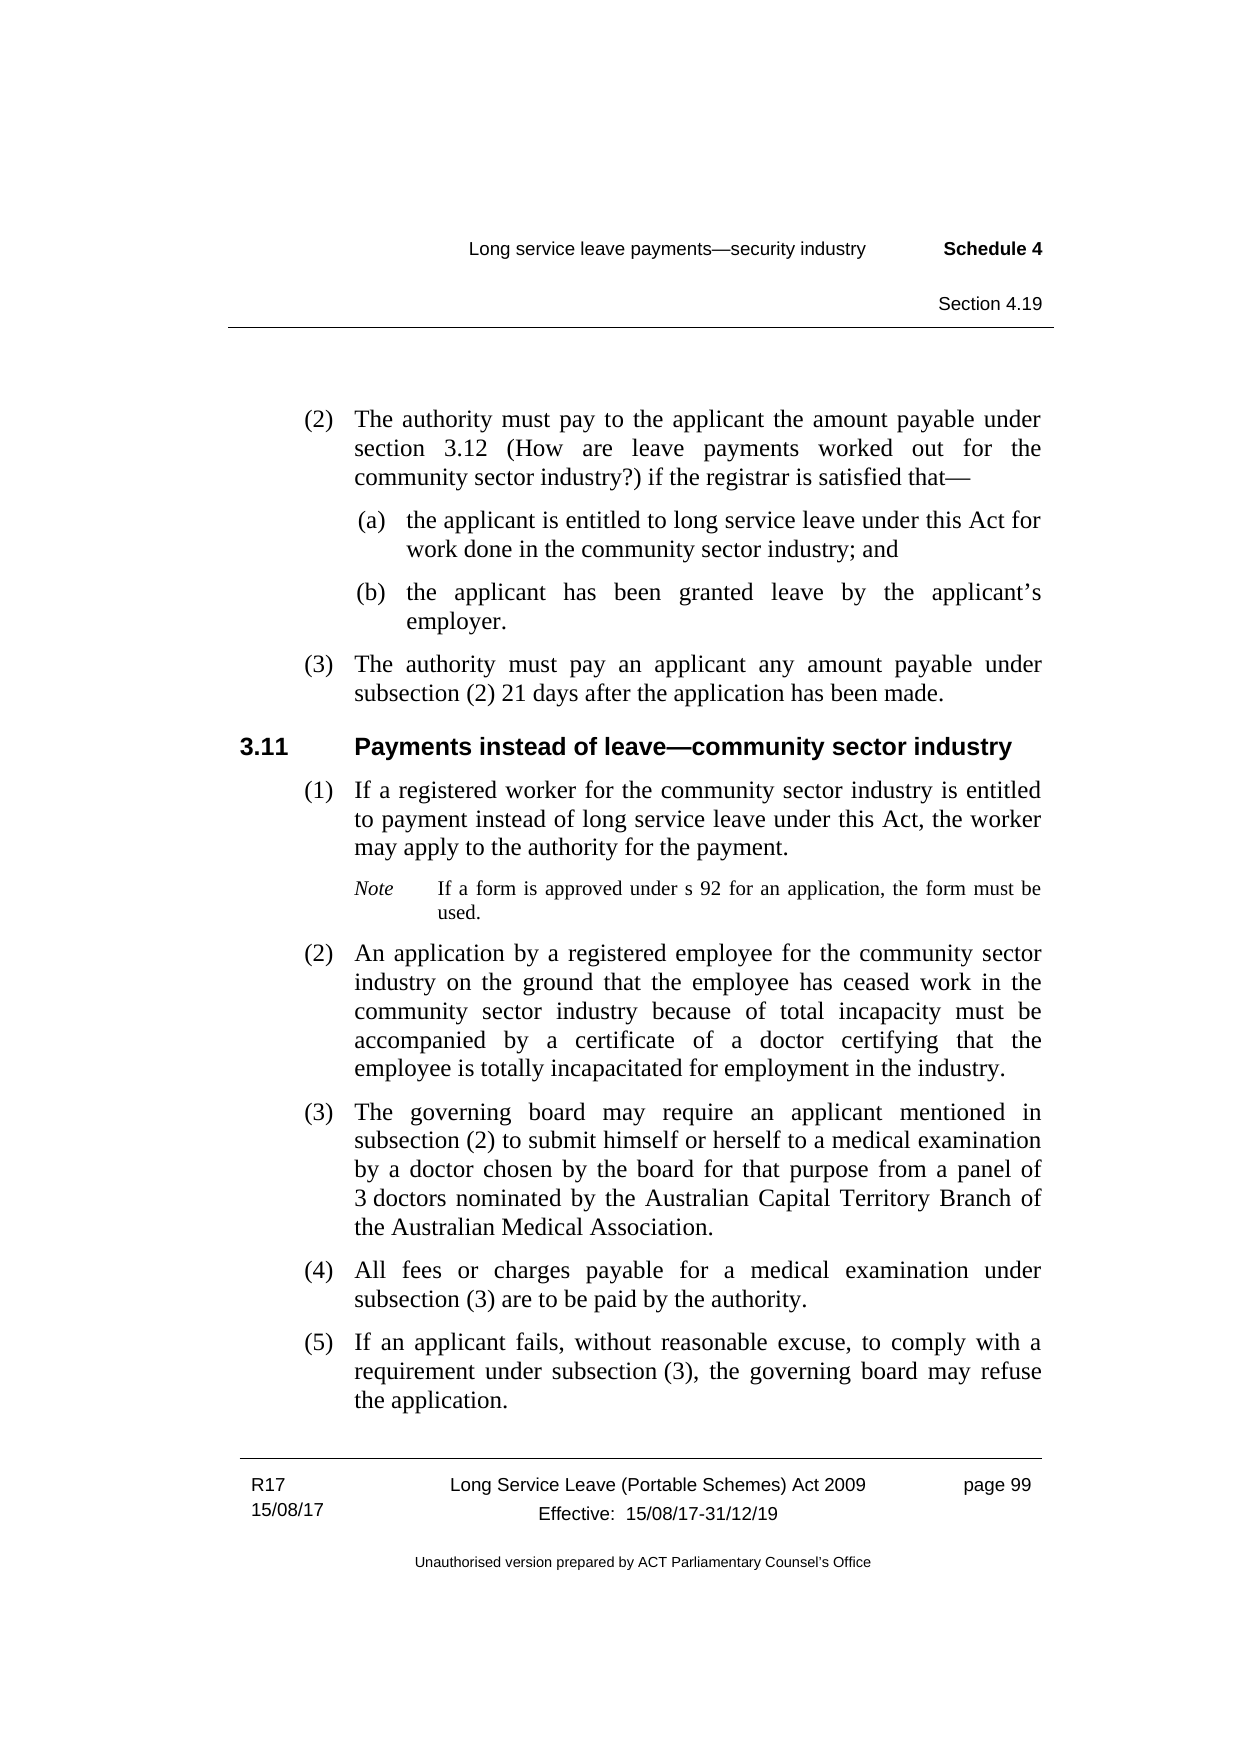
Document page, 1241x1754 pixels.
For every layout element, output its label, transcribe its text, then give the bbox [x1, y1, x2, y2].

text Note If a form is approved under s 92 for an application, the form must be used. [354, 876, 1042, 924]
text (b) the applicant has been granted leave by the applicant’s employer. [239, 577, 1042, 634]
text (2) An application by a registered employee for the community sector industry on the ground that the employee has ceased work in the community sector industry because of total incapacity must be accompanied by a certificate of a doctor certifying that the employee is totally incapacitated for employment in the industry. [239, 938, 1042, 1082]
text (2) The authority must pay to the applicant the amount payable under section 3.12 (How are leave payments worked out for the community sector industry?) if the registrar is satisfied that— [239, 404, 1042, 490]
text (3) The authority must pay an applicant any amount payable under subsection (2) 21 days after the application has been made. [239, 649, 1042, 707]
text 3.11 Payments instead of leave—community sector industry [239, 732, 1042, 760]
text (5) If an applicant fails, without reasonable excuse, to comply with a requirement under subsection (3), the governing board may refuse the application. [239, 1327, 1042, 1413]
text (3) The governing board may require an applicant mentioned in subsection (2) to submit himself or herself to a medical examination by a doctor chosen by the board for that purpose from a panel of 3 doctors nominated by the Australian Capital Territory Branch of the Australian Medical Association. [239, 1097, 1042, 1241]
text (a) the applicant is entitled to long service leave under this Act for work done in the community sector industry; and [239, 505, 1042, 562]
text (4) All fees or charges payable for a medical examination under subsection (3) are to be paid by the authority. [239, 1255, 1042, 1313]
text (1) If a registered worker for the community sector industry is entitled to payment instead of long service leave under this Act, the worker may apply to the authority for the payment. [239, 775, 1042, 861]
